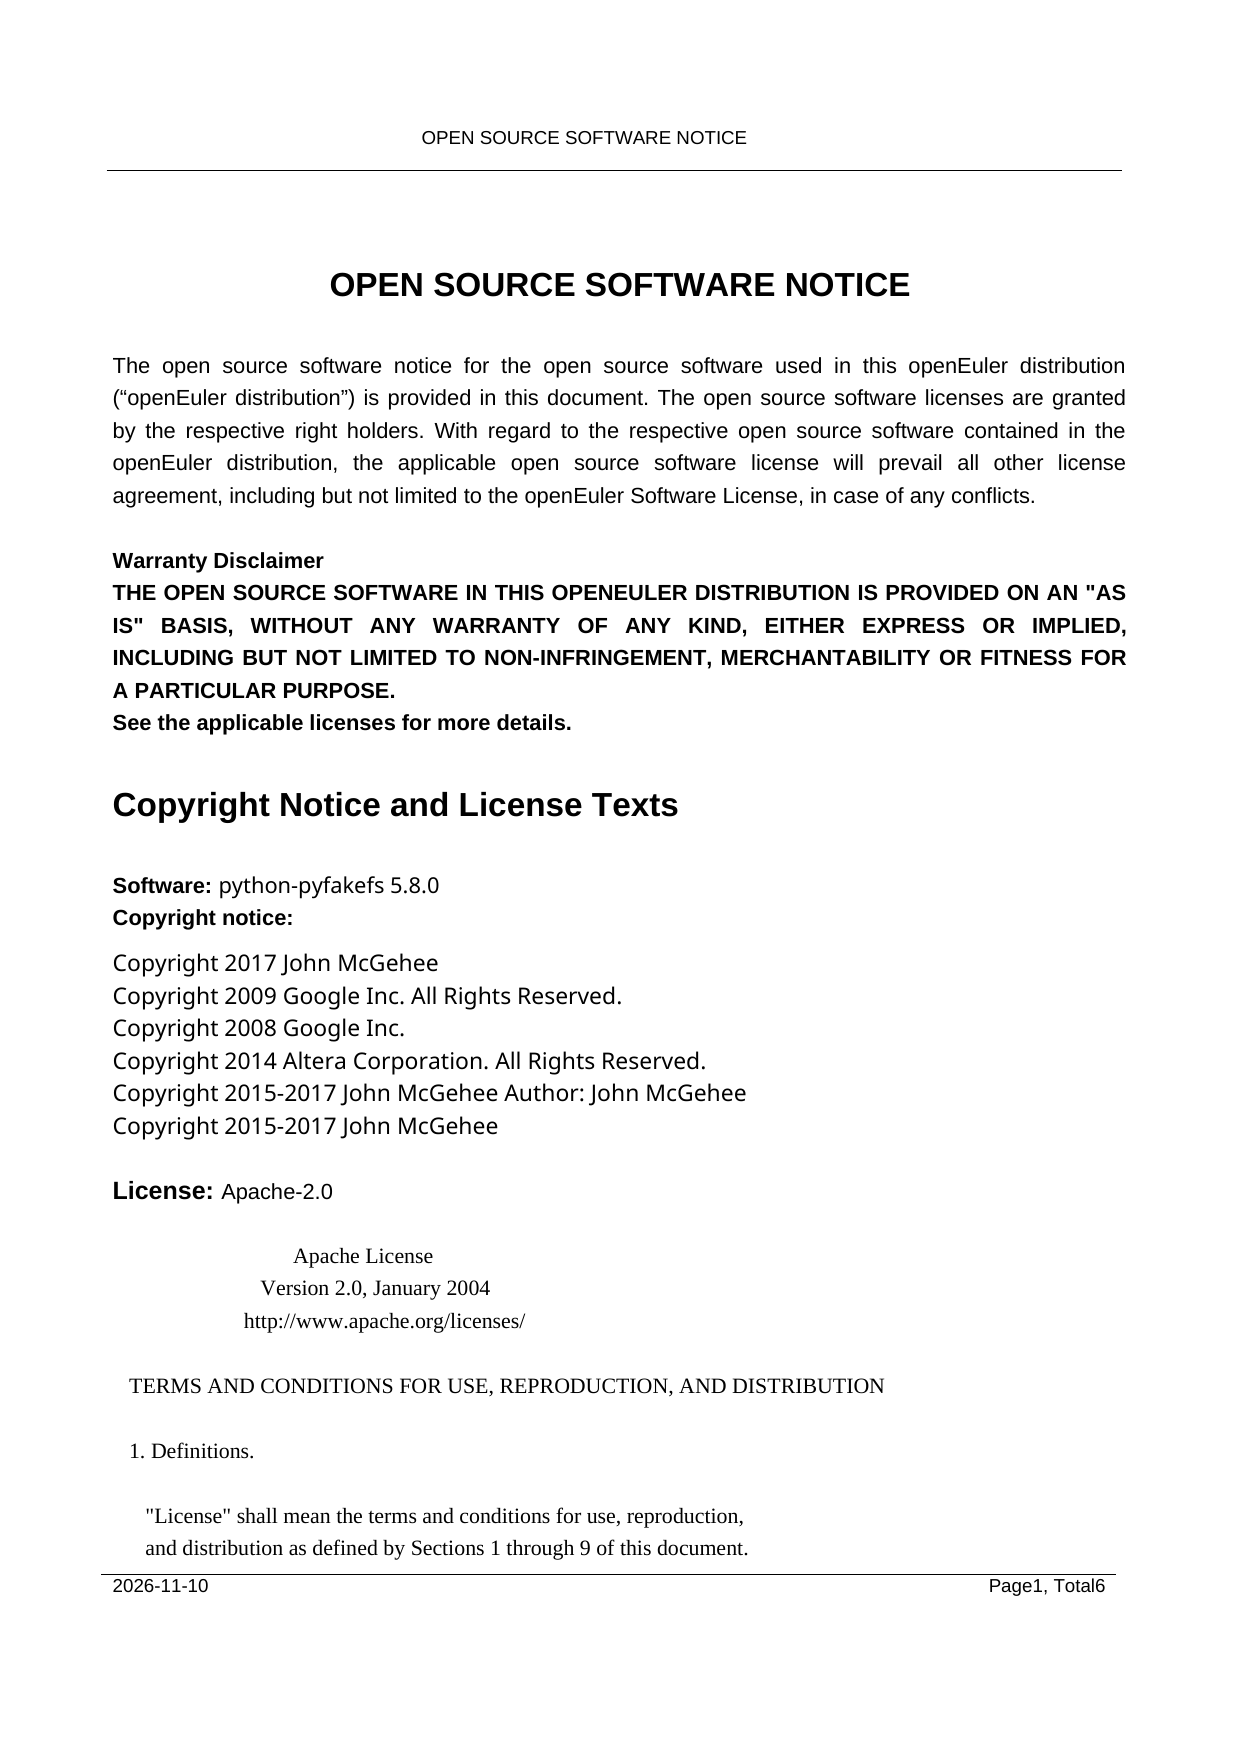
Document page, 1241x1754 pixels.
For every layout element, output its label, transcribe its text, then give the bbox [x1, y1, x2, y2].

title Software: python-pyfakefs 5.8.0 [112, 869, 1128, 901]
text Copyright notice: [112, 901, 1128, 934]
text THE OPEN SOURCE SOFTWARE IN THIS OPENEULER DISTRIBUTION IS PROVIDED ON AN "AS IS" BASIS, WITHOUT ANY WARRANTY OF ANY KIND, EITHER EXPRESS OR IMPLIED, INCLUDING BUT NOT LIMITED TO NON-INFRINGEMENT, MERCHANTABILITY OR FITNESS FOR A PARTICULAR PURPOSE. See the applicable licenses for more details. [112, 576, 1128, 739]
text The open source software notice for the open source software used in this openEuler distribution (“openEuler distribution”) is provided in this document. The open source software licenses are granted by the respective right holders. With regard to the respective open source software contained in the openEuler distribution, the applicable open source software license will prevail all other license agreement, including but not limited to the openEuler Software License, in case of any conflicts. [112, 349, 1128, 511]
text Copyright 2017 John McGehee Copyright 2009 Google Inc. All Rights Reserved. Copyright 2008 Google Inc. Copyright 2014 Altera Corporation. All Rights Reserved. Copyright 2015-2017 John McGehee Author: John McGehee Copyright 2015-2017 John McGehee [112, 947, 1128, 1174]
text License: Apache-2.0 [112, 1174, 1128, 1207]
text Copyright Notice and License Texts [112, 771, 1128, 836]
text OPEN SOURCE SOFTWARE NOTICE [112, 251, 1128, 316]
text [112, 1207, 1128, 1564]
text Warranty Disclaimer [112, 544, 1128, 576]
